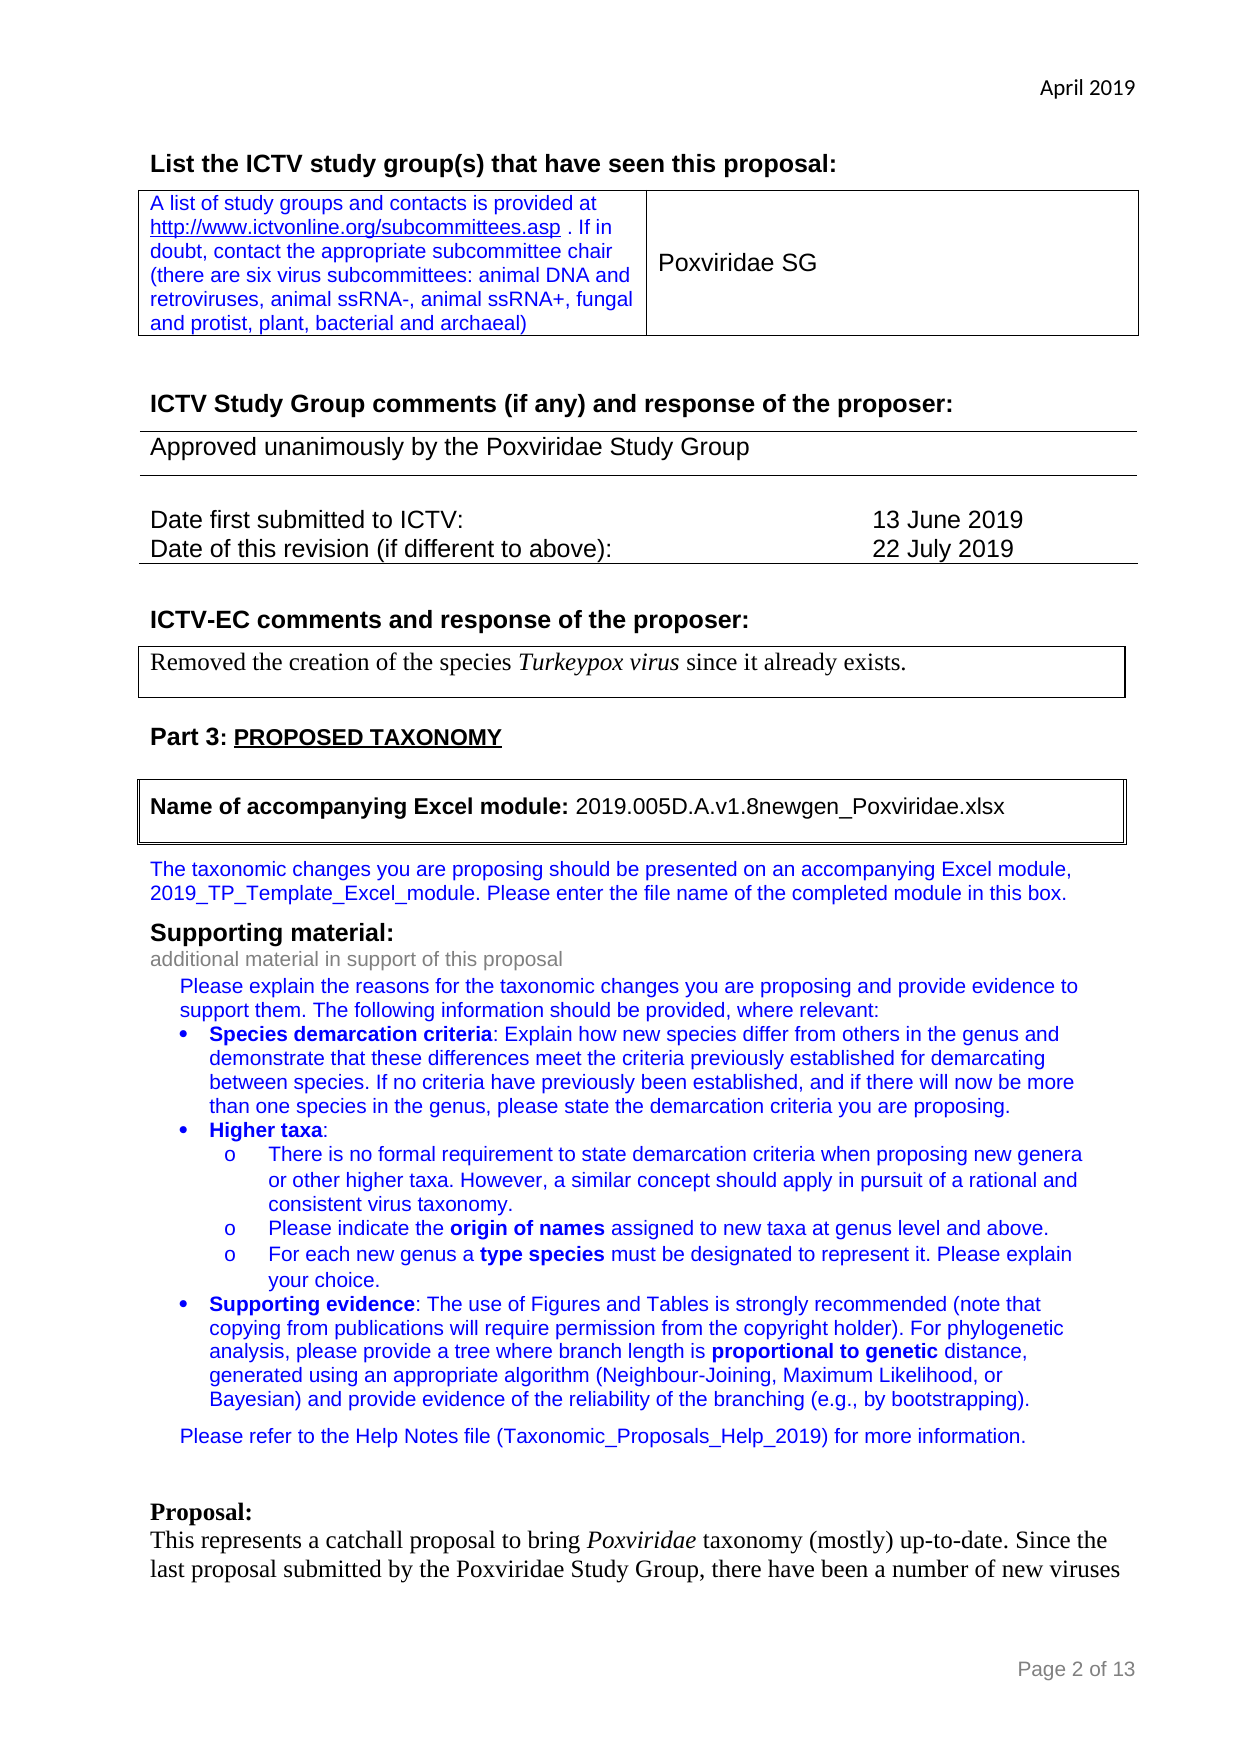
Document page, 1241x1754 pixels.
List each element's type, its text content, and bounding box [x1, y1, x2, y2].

table_cell 13 June 2019 [861, 505, 1138, 534]
table_cell A list of study groups and contacts is provided at http://www.ictvonline.org/subcommittees.asp . If in doubt, contact the appropriate subcommittee chair (there are six virus subcommittees: animal DNA and retroviruses, animal ssRNA-, animal ssRNA+, fungal and protist, plant, bacterial and archaeal) [139, 191, 646, 334]
table_header Name of accompanying Excel module: 2019.005D.A.v1.8newgen_Poxviridae.xlsx [140, 780, 1123, 842]
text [150, 1525, 1135, 1583]
table_cell [139, 475, 1138, 505]
text Part 3: PROPOSED TAXONOMY [150, 722, 1135, 751]
table_cell 22 July 2019 [861, 534, 1138, 562]
table_cell List the ICTV study group(s) that have seen this proposal: [139, 135, 1138, 190]
table_cell Please explain the reasons for the taxonomic changes you are proposing and provide evidence to support them. The following information should be provided, where relevant: Species demarcation criteria: Explain how new species differ from others in the genus and demonstrate that these differences meet the criteria previously established for demarcating between species. If no criteria have previously been established, and if there will now be more than one species in the genus, please state the demarcation criteria you are proposing. Higher taxa: There is no formal requirement to state demarcation criteria when proposing new genera or other higher taxa. However, a similar concept should apply in pursuit of a rational and consistent virus taxonomy. Please indicate the origin of names assigned to new taxa at genus level and above. For each new genus a type species must be designated to represent it. Please explain your choice. Supporting evidence: The use of Figures and Tables is strongly recommended (note that copying from publications will require permission from the copyright holder). For phylogenetic analysis, please provide a tree where branch length is proportional to genetic distance, generated using an appropriate algorithm (Neighbour-Joining, Maximum Likelihood, or Bayesian) and provide evidence of the reliability of the branching (e.g., by bootstrapping). Please refer to the Help Notes file (Taxonomic_Proposals_Help_2019) for more information. [139, 974, 1100, 1497]
table_header additional material in support of this proposal [139, 946, 1100, 974]
table_cell Poxviridae SG [647, 191, 1138, 334]
text Supporting material: [150, 918, 1135, 946]
table_cell ICTV Study Group comments (if any) and response of the proposer: [139, 336, 1138, 431]
table_cell Date first submitted to ICTV: [139, 505, 861, 534]
table_cell Date of this revision (if different to above): [139, 534, 861, 562]
table_header ICTV-EC comments and response of the proposer: [139, 592, 1125, 646]
text Proposal: [150, 1497, 1135, 1525]
table_cell Approved unanimously by the Poxviridae Study Group [139, 431, 1138, 475]
table_cell Removed the creation of the species Turkeypox virus since it already exists. [139, 647, 1124, 697]
text The taxonomic changes you are proposing should be presented on an accompanying Excel module, 2019_TP_Template_Excel_module. Please enter the file name of the completed module in this box. [150, 857, 1135, 905]
